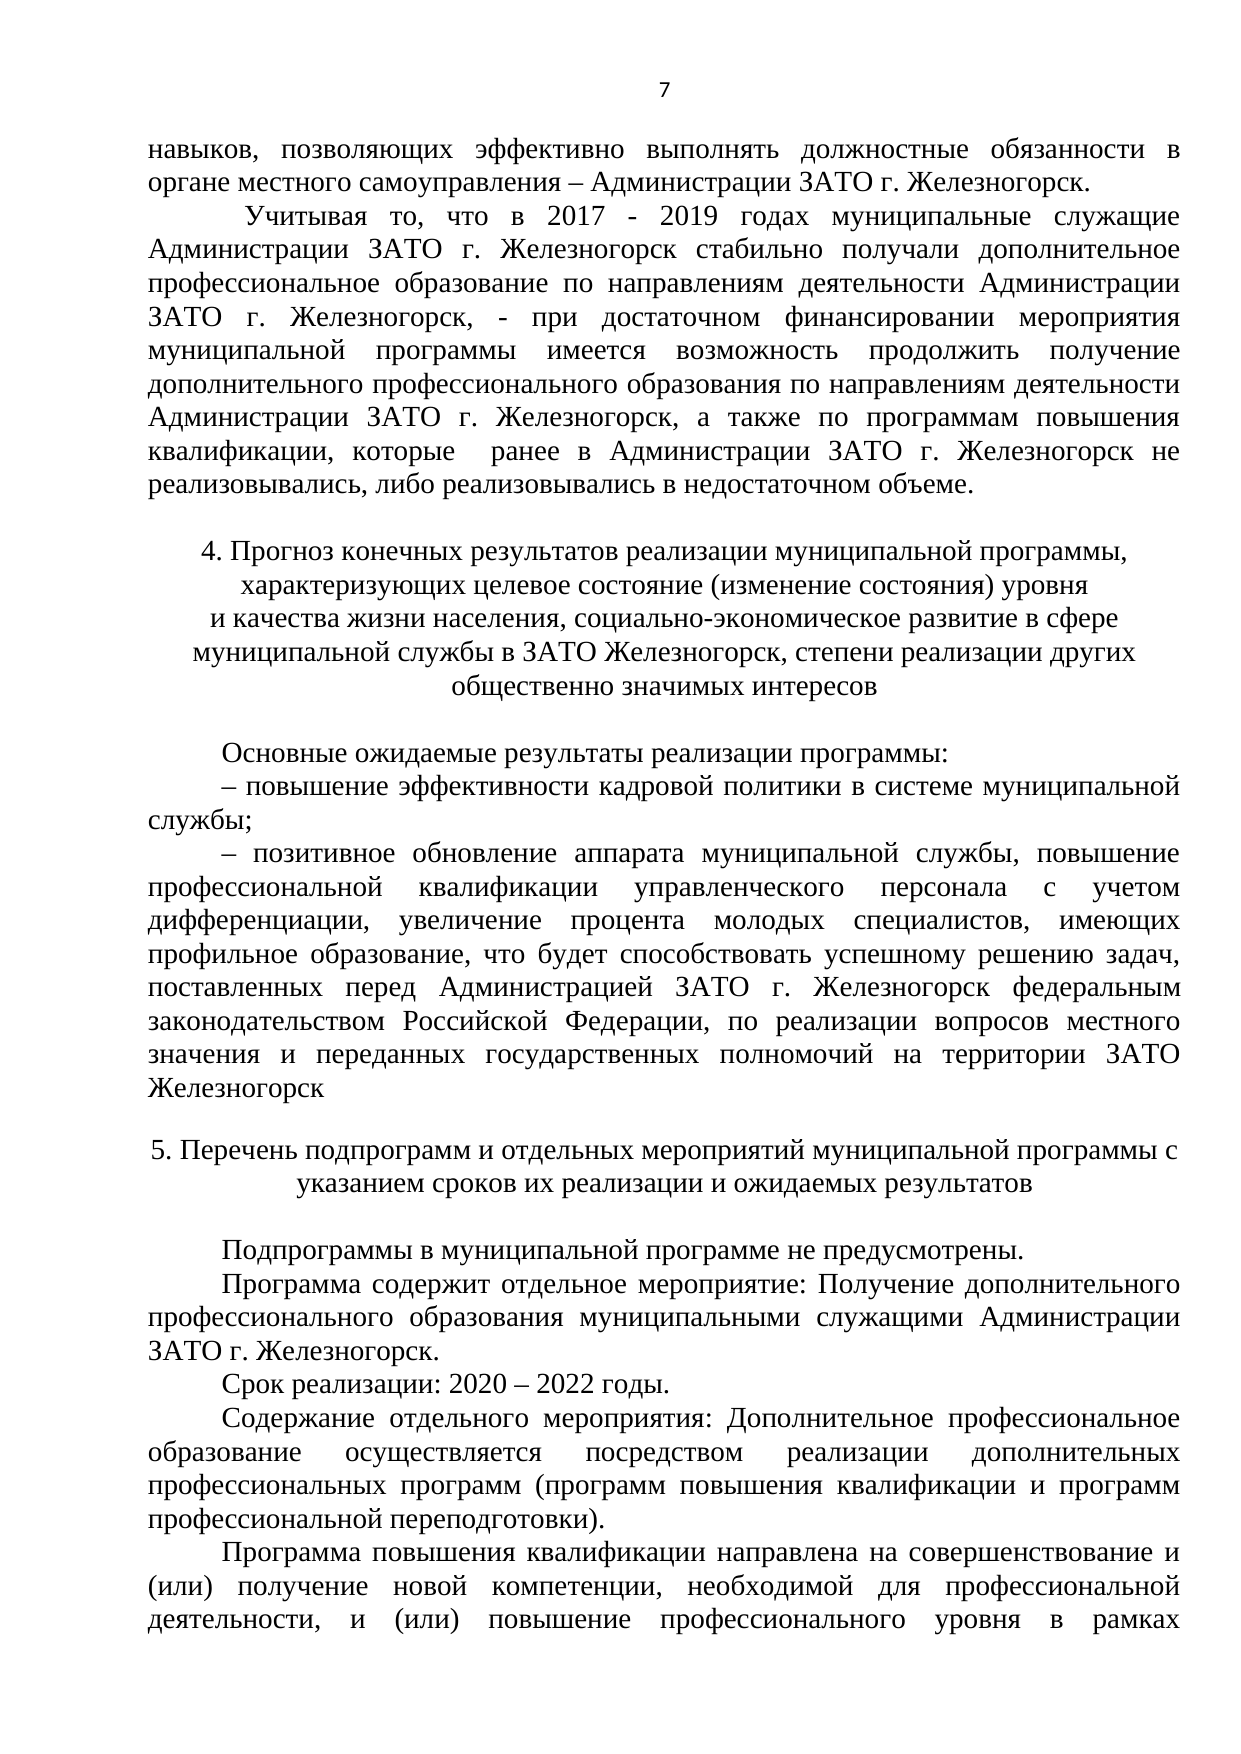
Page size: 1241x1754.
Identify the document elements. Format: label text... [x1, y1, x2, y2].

text и качества жизни населения, социально-экономическое развитие в сфере [148, 601, 1181, 634]
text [148, 1534, 1181, 1635]
text Программа содержит отдельное мероприятие: Получение дополнительного профессионального образования муниципальными служащими Администрации ЗАТО г. Железногорск. [148, 1266, 1181, 1367]
text – повышение эффективности кадровой политики в системе муниципальной службы; [148, 768, 1181, 835]
text Подпрограммы в муниципальной программе не предусмотрены. [148, 1232, 1181, 1266]
text муниципальной службы в ЗАТО Железногорск, степени реализации других общественно значимых интересов [148, 634, 1181, 701]
text 4. Прогноз конечных результатов реализации муниципальной программы, характеризующих целевое состояние (изменение состояния) уровня [148, 533, 1181, 601]
text 5. Перечень подпрограмм и отдельных мероприятий муниципальной программы с указанием сроков их реализации и ожидаемых результатов [148, 1132, 1181, 1199]
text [148, 131, 1181, 198]
text Содержание отдельного мероприятия: Дополнительное профессиональное образование осуществляется посредством реализации дополнительных профессиональных программ (программ повышения квалификации и программ профессиональной переподготовки). [148, 1400, 1181, 1534]
text – позитивное обновление аппарата муниципальной службы, повышение профессиональной квалификации управленческого персонала с учетом дифференциации, увеличение процента молодых специалистов, имеющих профильное образование, что будет способствовать успешному решению задач, поставленных перед Администрацией ЗАТО г. Железногорск федеральным законодательством Российской Федерации, по реализации вопросов местного значения и переданных государственных полномочий на территории ЗАТО Железногорск [148, 835, 1181, 1104]
text Учитывая то, что в 2017 - 2019 годах муниципальные служащие Администрации ЗАТО г. Железногорск стабильно получали дополнительное профессиональное образование по направлениям деятельности Администрации ЗАТО г. Железногорск, - при достаточном финансировании мероприятия муниципальной программы имеется возможность продолжить получение дополнительного профессионального образования по направлениям деятельности Администрации ЗАТО г. Железногорск, а также по программам повышения квалификации, которые ранее в Администрации ЗАТО г. Железногорск не реализовывались, либо реализовывались в недостаточном объеме. [148, 198, 1181, 500]
text Срок реализации: 2020 – 2022 годы. [148, 1367, 1181, 1400]
text Основные ожидаемые результаты реализации программы: [148, 735, 1181, 768]
